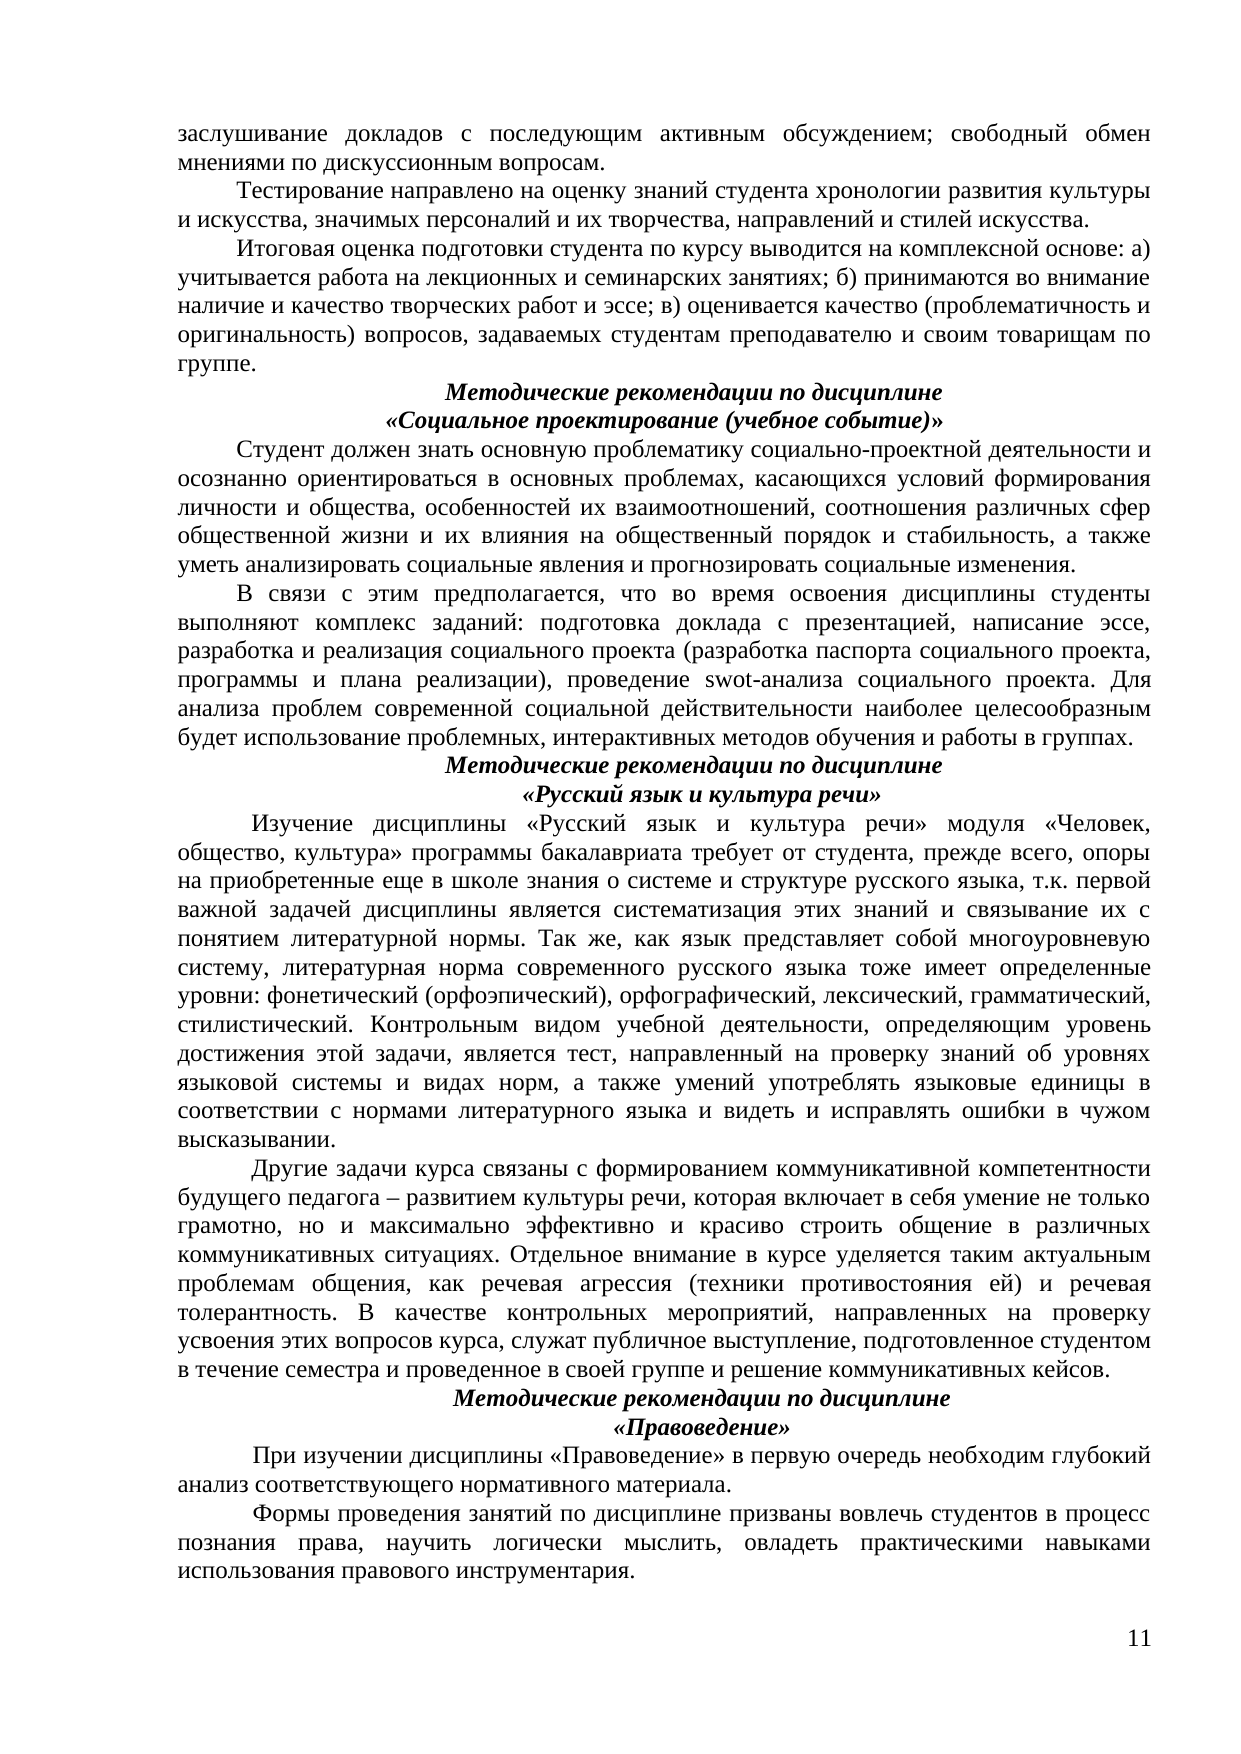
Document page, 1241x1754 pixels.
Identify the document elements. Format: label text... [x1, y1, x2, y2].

text В связи с этим предполагается, что во время освоения дисциплины студенты выполняют комплекс заданий: подготовка доклада с презентацией, написание эссе, разработка и реализация социального проекта (разработка паспорта социального проекта, программы и плана реализации), проведение swot-анализа социального проекта. Для анализа проблем современной социальной действительности наиболее целесообразным будет использование проблемных, интерактивных методов обучения и работы в группах. [177, 578, 1152, 751]
text «Социальное проектирование (учебное событие)» [177, 406, 1152, 434]
text Итоговая оценка подготовки студента по курсу выводится на комплексной основе: а) учитывается работа на лекционных и семинарских занятиях; б) принимаются во внимание наличие и качество творческих работ и эссе; в) оценивается качество (проблематичность и оригинальность) вопросов, задаваемых студентам преподавателю и своим товарищам по группе. [177, 233, 1152, 377]
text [177, 118, 1152, 176]
text «Русский язык и культура речи» [177, 779, 1152, 808]
text Методические рекомендации по дисциплине [177, 1383, 1152, 1412]
text Студент должен знать основную проблематику социально-проектной деятельности и осознанно ориентироваться в основных проблемах, касающихся условий формирования личности и общества, особенностей их взаимоотношений, соотношения различных сфер общественной жизни и их влияния на общественный порядок и стабильность, а также уметь анализировать социальные явления и прогнозировать социальные изменения. [177, 434, 1152, 578]
text Формы проведения занятий по дисциплине призваны вовлечь студентов в процесс познания права, научить логически мыслить, овладеть практическими навыками использования правового инструментария. [177, 1498, 1152, 1584]
text Другие задачи курса связаны с формированием коммуникативной компетентности будущего педагога – развитием культуры речи, которая включает в себя умение не только грамотно, но и максимально эффективно и красиво строить общение в различных коммуникативных ситуациях. Отдельное внимание в курсе уделяется таким актуальным проблемам общения, как речевая агрессия (техники противостояния ей) и речевая толерантность. В качестве контрольных мероприятий, направленных на проверку усвоения этих вопросов курса, служат публичное выступление, подготовленное студентом в течение семестра и проведенное в своей группе и решение коммуникативных кейсов. [177, 1153, 1152, 1383]
text При изучении дисциплины «Правоведение» в первую очередь необходим глубокий анализ соответствующего нормативного материала. [177, 1441, 1152, 1498]
text Методические рекомендации по дисциплине [177, 751, 1152, 779]
text Изучение дисциплины «Русский язык и культура речи» модуля «Человек, общество, культура» программы бакалавриата требует от студента, прежде всего, опоры на приобретенные еще в школе знания о системе и структуре русского языка, т.к. первой важной задачей дисциплины является систематизация этих знаний и связывание их с понятием литературной нормы. Так же, как язык представляет собой многоуровневую систему, литературная норма современного русского языка тоже имеет определенные уровни: фонетический (орфоэпический), орфографический, лексический, грамматический, стилистический. Контрольным видом учебной деятельности, определяющим уровень достижения этой задачи, является тест, направленный на проверку знаний об уровнях языковой системы и видах норм, а также умений употреблять языковые единицы в соответствии с нормами литературного языка и видеть и исправлять ошибки в чужом высказывании. [177, 808, 1152, 1153]
text Методические рекомендации по дисциплине [177, 377, 1152, 406]
text Тестирование направлено на оценку знаний студента хронологии развития культуры и искусства, значимых персоналий и их творчества, направлений и стилей искусства. [177, 176, 1152, 233]
text «Правоведение» [177, 1412, 1152, 1441]
